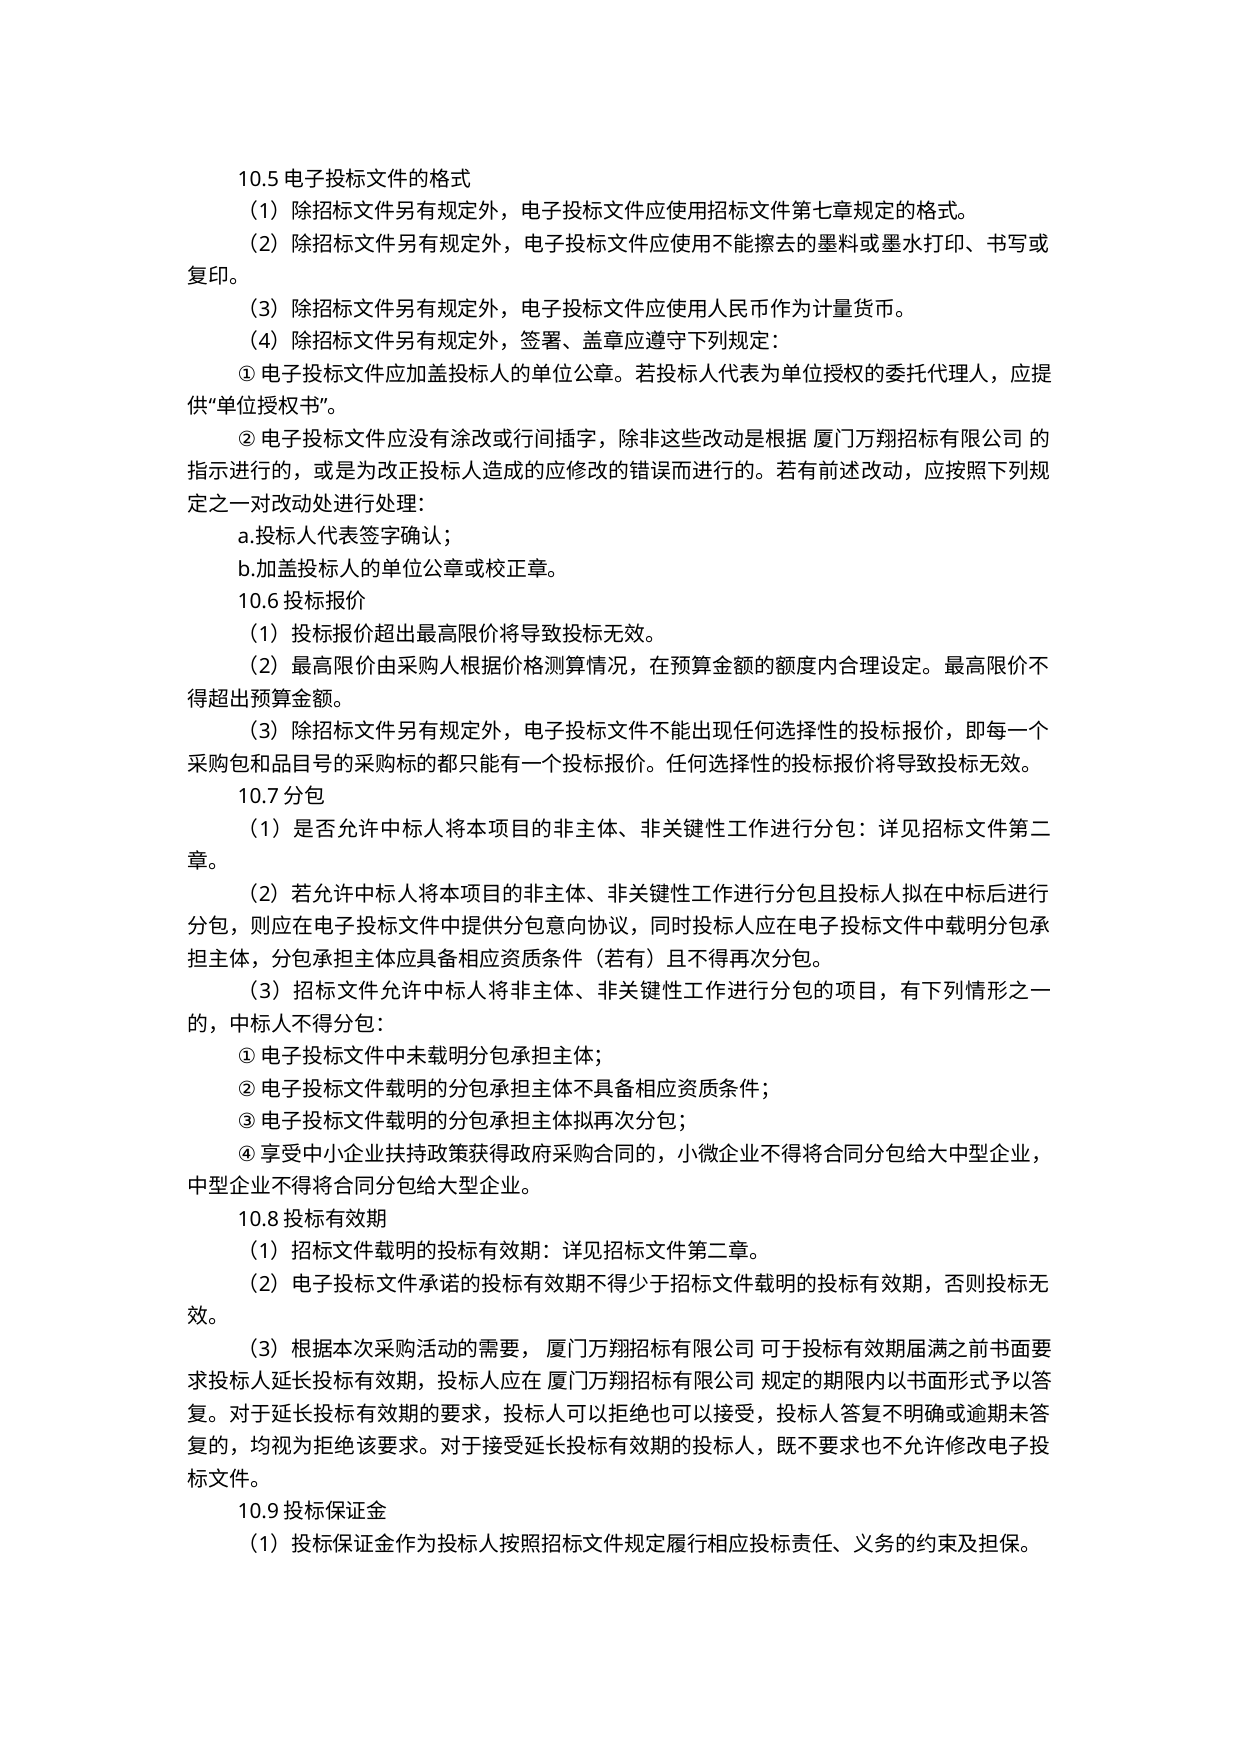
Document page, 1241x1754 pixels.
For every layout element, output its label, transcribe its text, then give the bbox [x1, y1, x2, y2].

text （3）除招标文件另有规定外，电子投标文件不能出现任何选择性的投标报价，即每一个采购包和品目号的采购标的都只能有一个投标报价。任何选择性的投标报价将导致投标无效。 [187, 714, 1053, 779]
text ②电子投标文件应没有涂改或行间插字，除非这些改动是根据 厦门万翔招标有限公司 的指示进行的，或是为改正投标人造成的应修改的错误而进行的。若有前述改动，应按照下列规定之一对改动处进行处理： [187, 422, 1053, 519]
text ①电子投标文件中未载明分包承担主体； [187, 1039, 1053, 1072]
text ④享受中小企业扶持政策获得政府采购合同的，小微企业不得将合同分包给大中型企业，中型企业不得将合同分包给大型企业。 [187, 1137, 1053, 1202]
text 10.7分包 [187, 779, 1053, 812]
text 10.8投标有效期 [187, 1202, 1053, 1234]
text （1）除招标文件另有规定外，电子投标文件应使用招标文件第七章规定的格式。 [187, 194, 1053, 227]
text （2）除招标文件另有规定外，电子投标文件应使用不能擦去的墨料或墨水打印、书写或复印。 [187, 227, 1053, 292]
text ①电子投标文件应加盖投标人的单位公章。若投标人代表为单位授权的委托代理人，应提供“单位授权书”。 [187, 357, 1053, 422]
text ②电子投标文件载明的分包承担主体不具备相应资质条件； [187, 1072, 1053, 1104]
text （3）除招标文件另有规定外，电子投标文件应使用人民币作为计量货币。 [187, 292, 1053, 324]
text （3）招标文件允许中标人将非主体、非关键性工作进行分包的项目，有下列情形之一的，中标人不得分包： [187, 974, 1053, 1039]
text （2）最高限价由采购人根据价格测算情况，在预算金额的额度内合理设定。最高限价不得超出预算金额。 [187, 649, 1053, 714]
text （3）根据本次采购活动的需要， 厦门万翔招标有限公司 可于投标有效期届满之前书面要求投标人延长投标有效期，投标人应在 厦门万翔招标有限公司 规定的期限内以书面形式予以答复。对于延长投标有效期的要求，投标人可以拒绝也可以接受，投标人答复不明确或逾期未答复的，均视为拒绝该要求。对于接受延长投标有效期的投标人，既不要求也不允许修改电子投标文件。 [187, 1332, 1053, 1494]
text （1）投标报价超出最高限价将导致投标无效。 [187, 617, 1053, 649]
text 10.5电子投标文件的格式 [187, 162, 1053, 194]
text （4）除招标文件另有规定外，签署、盖章应遵守下列规定： [187, 324, 1053, 357]
text （1）投标保证金作为投标人按照招标文件规定履行相应投标责任、义务的约束及担保。 [187, 1527, 1053, 1559]
text 10.9投标保证金 [187, 1494, 1053, 1527]
text （2）电子投标文件承诺的投标有效期不得少于招标文件载明的投标有效期，否则投标无效。 [187, 1267, 1053, 1332]
text b.加盖投标人的单位公章或校正章。 [187, 552, 1053, 584]
text （1）是否允许中标人将本项目的非主体、非关键性工作进行分包：详见招标文件第二章。 [187, 812, 1053, 877]
text ③电子投标文件载明的分包承担主体拟再次分包； [187, 1104, 1053, 1137]
text a.投标人代表签字确认； [187, 519, 1053, 552]
text 10.6投标报价 [187, 584, 1053, 617]
text （2）若允许中标人将本项目的非主体、非关键性工作进行分包且投标人拟在中标后进行分包，则应在电子投标文件中提供分包意向协议，同时投标人应在电子投标文件中载明分包承担主体，分包承担主体应具备相应资质条件（若有）且不得再次分包。 [187, 877, 1053, 974]
text （1）招标文件载明的投标有效期：详见招标文件第二章。 [187, 1234, 1053, 1267]
